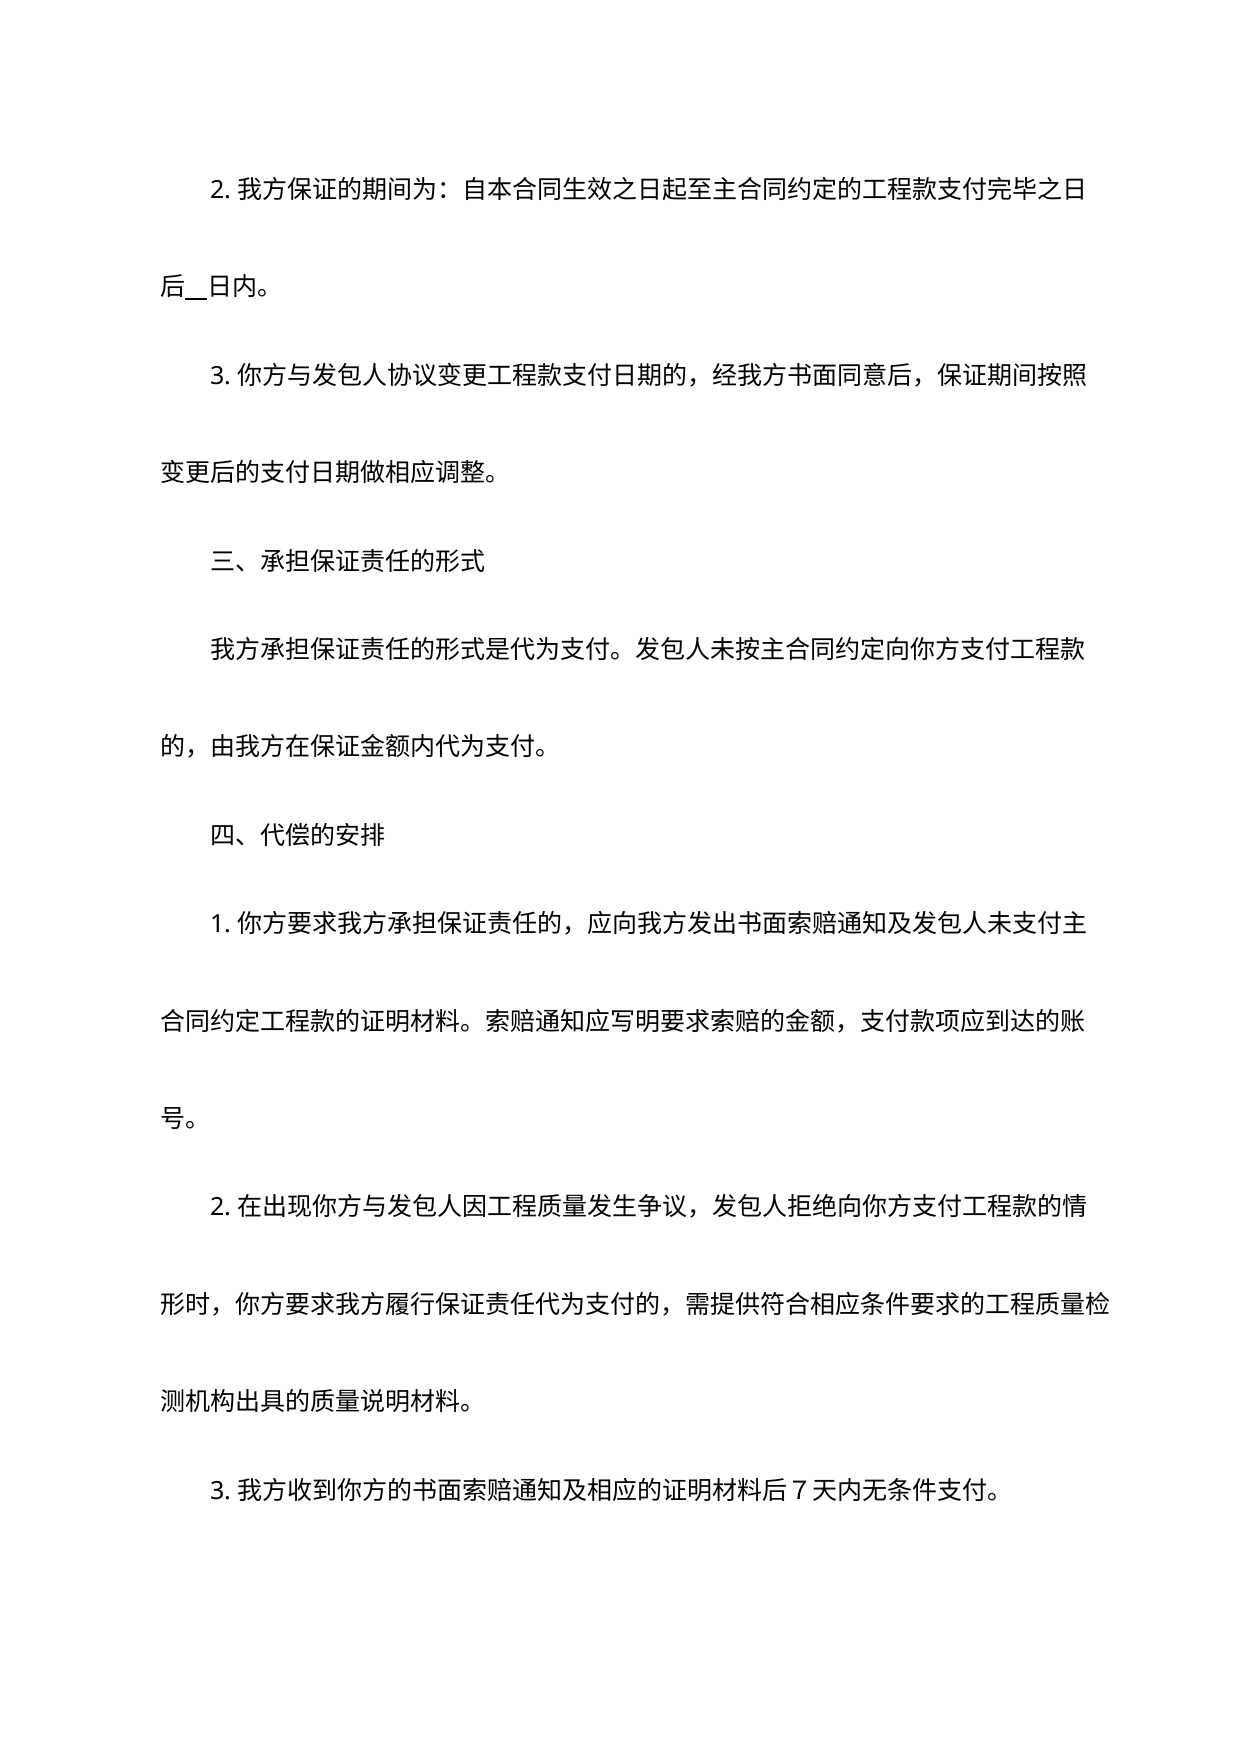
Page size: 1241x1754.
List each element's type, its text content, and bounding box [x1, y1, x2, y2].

text 三、承担保证责任的形式 [160, 527, 1110, 592]
text 2. 在出现你方与发包人因工程质量发生争议，发包人拒绝向你方支付工程款的情形时，你方要求我方履行保证责任代为支付的，需提供符合相应条件要求的工程质量检测机构出具的质量说明材料。 [160, 1172, 1110, 1432]
text 3. 你方与发包人协议变更工程款支付日期的，经我方书面同意后，保证期间按照变更后的支付日期做相应调整。 [160, 341, 1110, 503]
text 2. 我方保证的期间为：自本合同生效之日起至主合同约定的工程款支付完毕之日后 日内。 [160, 155, 1110, 317]
text 我方承担保证责任的形式是代为支付。发包人未按主合同约定向你方支付工程款的，由我方在保证金额内代为支付。 [160, 615, 1110, 777]
text 四、代偿的安排 [160, 801, 1110, 866]
text 3. 我方收到你方的书面索赔通知及相应的证明材料后７天内无条件支付。 [160, 1456, 1110, 1521]
text 1. 你方要求我方承担保证责任的，应向我方发出书面索赔通知及发包人未支付主合同约定工程款的证明材料。索赔通知应写明要求索赔的金额，支付款项应到达的账号。 [160, 889, 1110, 1149]
